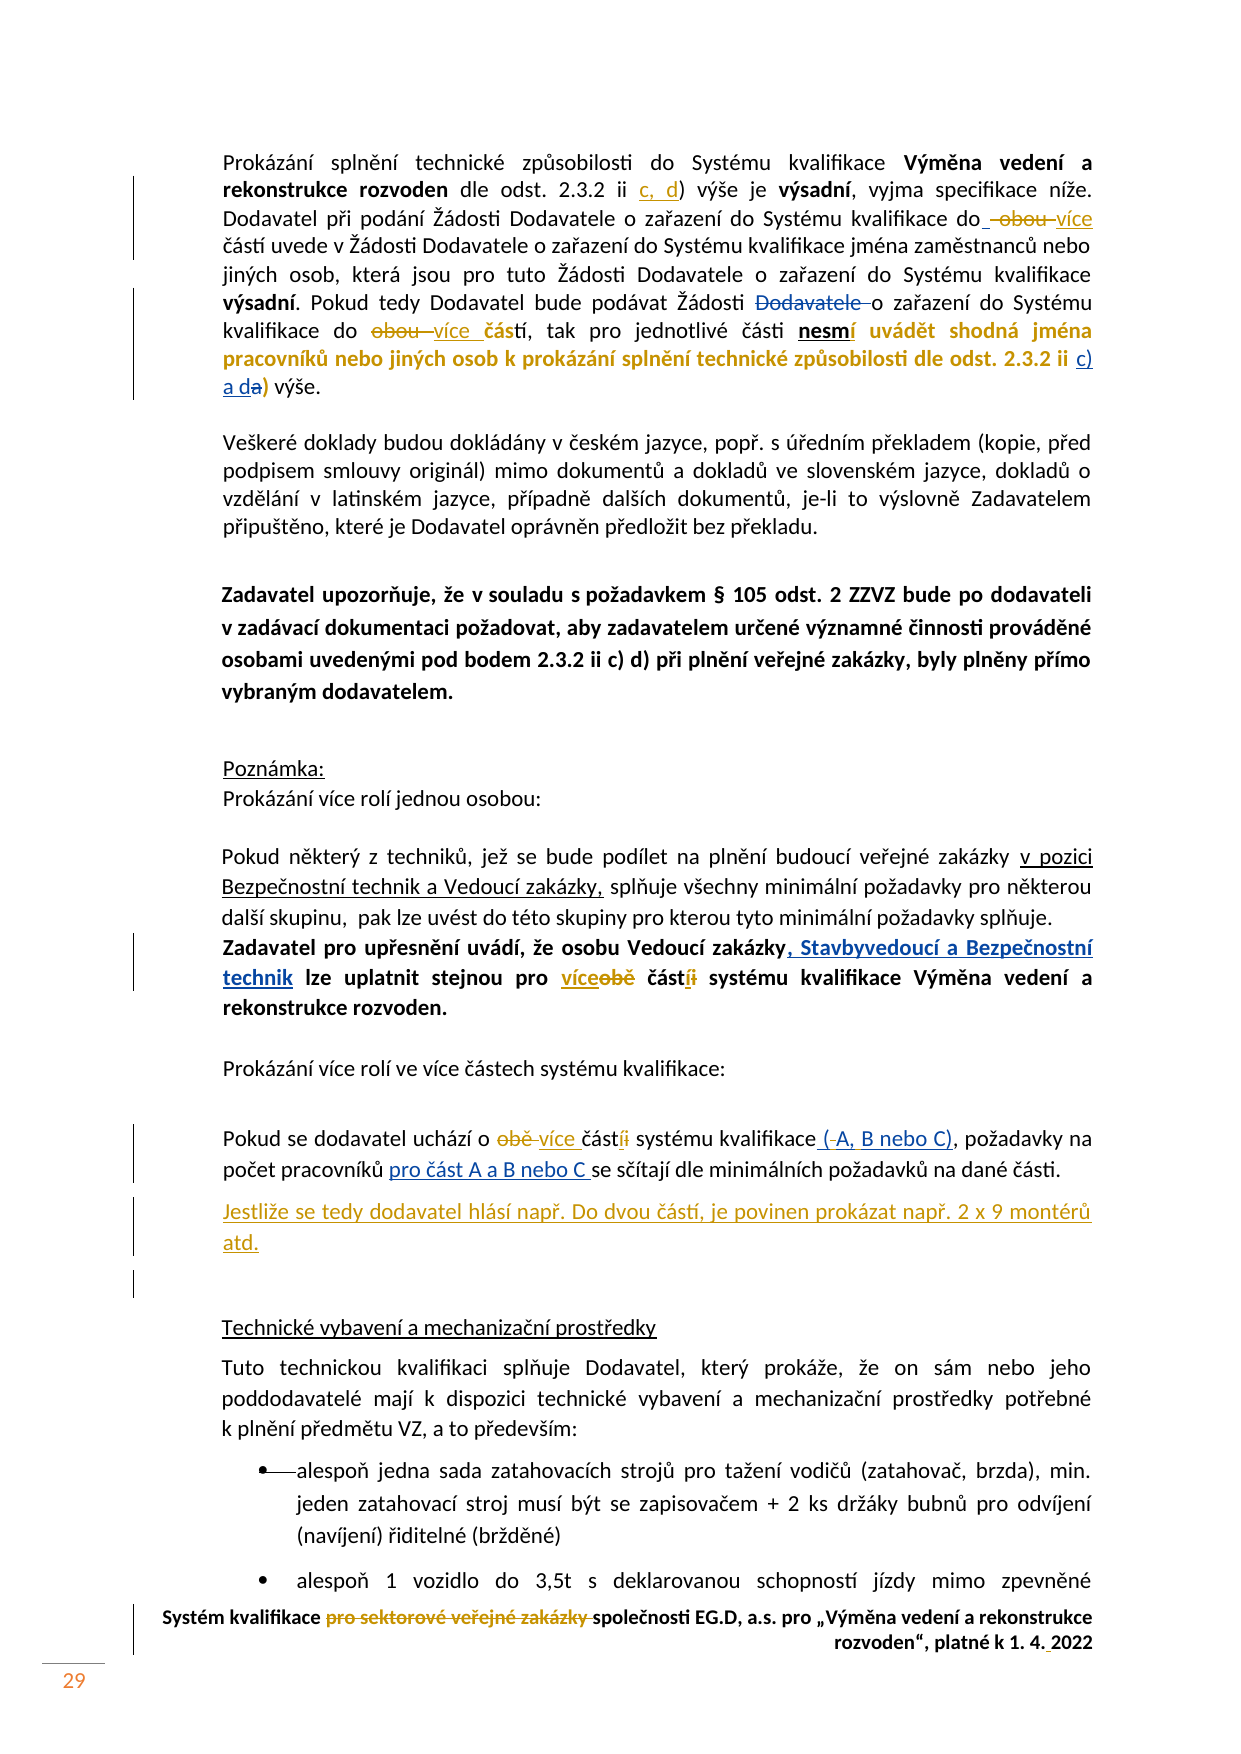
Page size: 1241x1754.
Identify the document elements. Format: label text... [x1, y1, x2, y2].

list Poznámka: [223, 754, 1093, 782]
list alespoň jedna sada zatahovacích strojů pro tažení vodičů (zatahovač, brzda), min. jeden zatahovací stroj musí být se zapisovačem + 2 ks držáky bubnů pro odvíjení (navíjení) řiditelné (bržděné) [259, 1457, 1093, 1549]
list Pokud některý z techniků, jež se bude podílet na plnění budoucí veřejné zakázky v pozici Bezpečnostní technik a Vedoucí zakázky, splňuje všechny minimální požadavky pro některou další skupinu, pak lze uvést do této skupiny pro kterou tyto minimální požadavky splňuje. [221, 842, 1093, 931]
list Prokázání více rolí ve více částech systému kvalifikace: [223, 1054, 1093, 1082]
text Tuto technickou kvalifikaci splňuje Dodavatel, který prokáže, že on sám nebo jeho poddodavatelé mají k dispozici technické vybavení a mechanizační prostředky potřebné k plnění předmětu VZ, a to především: [221, 1353, 1093, 1442]
list Prokázání více rolí jednou osobou: [223, 784, 1093, 812]
list Zadavatel pro upřesnění uvádí, že osobu Vedoucí zakázky lze uplatnit stejnou pro část systému kvalifikace Výměna vedení a rekonstrukce rozvoden. [223, 933, 1093, 1021]
text Zadavatel upozorňuje, že v souladu s požadavkem § 105 odst. 2 ZZVZ bude po dodavateli v zadávací dokumentaci požadovat, aby zadavatelem určené významné činnosti prováděné osobami uvedenými pod bodem 2.3.2 ii c) d) při plnění veřejné zakázky, byly plněny přímo vybraným dodavatelem. [221, 580, 1093, 705]
list Technické vybavení a mechanizační prostředky [221, 1313, 1093, 1341]
list Prokázání splnění technické způsobilosti do Systému kvalifikace Výměna vedení a rekonstrukce rozvoden dle odst. 2.3.2 ii ) výše je výsadní, vyjma specifikace níže. Dodavatel při podání Žádosti Dodavatele o zařazení do Systému kvalifikace dočástí uvede v Žádosti Dodavatele o zařazení do Systému kvalifikace jména zaměstnanců nebo jiných osob, která jsou pro tuto Žádosti Dodavatele o zařazení do Systému kvalifikace výsadní. Pokud tedy Dodavatel bude podávat Žádosti o zařazení do Systému kvalifikace do částí, tak pro jednotlivé části nesmí uvádět shodná jména pracovníků nebo jiných osob k prokázání splnění technické způsobilosti dle odst. 2.3.2 ii ) výše. [223, 148, 1093, 400]
list Veškeré doklady budou dokládány v českém jazyce, popř. s úředním překladem (kopie, před podpisem smlouvy originál) mimo dokumentů a dokladů ve slovenském jazyce, dokladů o vzdělání v latinském jazyce, případně dalších dokumentů, je-li to výslovně Zadavatelem připuštěno, které je Dodavatel oprávněn předložit bez překladu. [223, 428, 1093, 540]
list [259, 1566, 1093, 1594]
subtitle Pokud se dodavatel uchází o část systému kvalifikace, požadavky na počet pracovníků se sčítají dle minimálních požadavků na dané části. [223, 1124, 1093, 1183]
